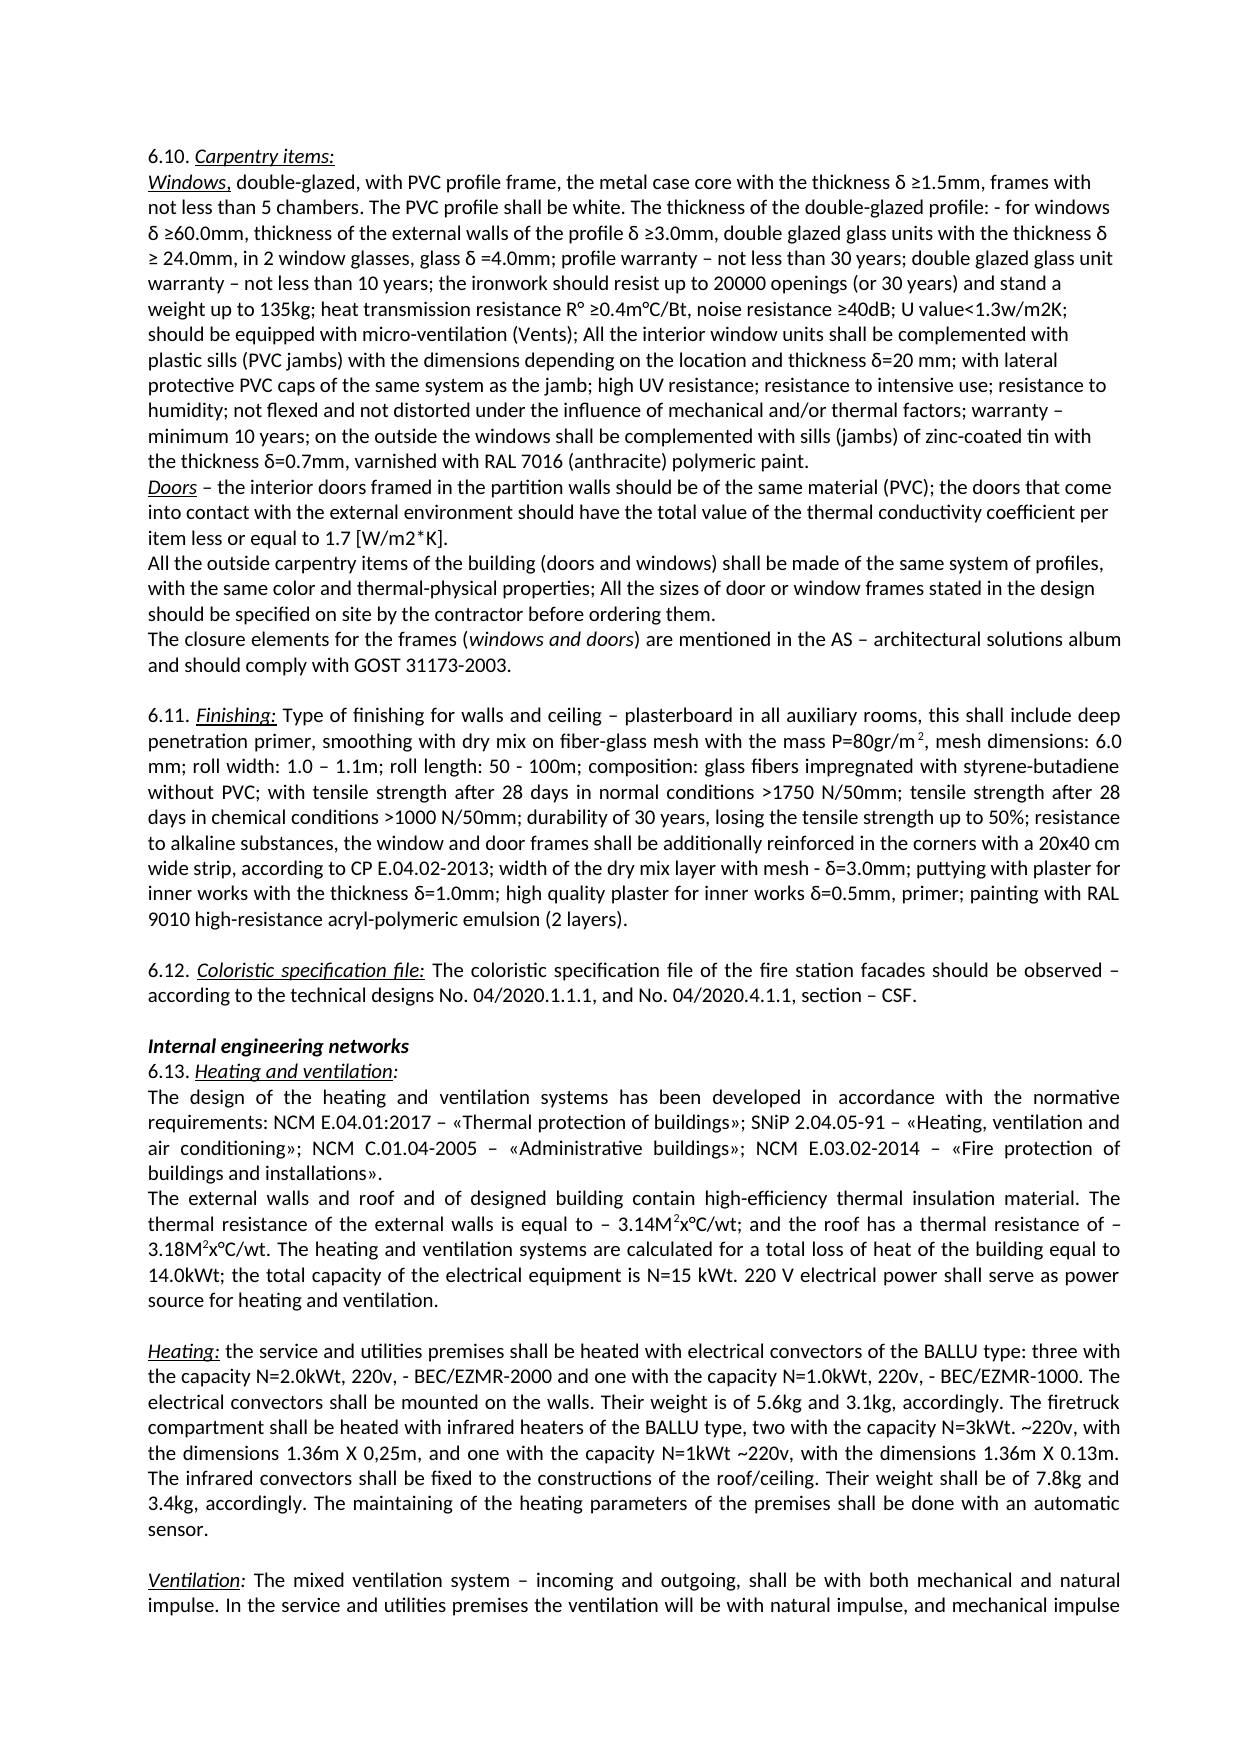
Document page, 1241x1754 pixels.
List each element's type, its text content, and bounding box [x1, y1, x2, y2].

text 6.11. Finishing: Type of finishing for walls and ceiling – plasterboard in all auxiliary rooms, this shall include deep penetration primer, smoothing with dry mix on fiber-glass mesh with the mass P=80gr/m2, mesh dimensions: 6.0 mm; roll width: 1.0 – 1.1m; roll length: 50 - 100m; composition: glass fibers impregnated with styrene-butadiene without PVC; with tensile strength after 28 days in normal conditions ˃1750 N/50mm; tensile strength after 28 days in chemical conditions ˃1000 N/50mm; durability of 30 years, losing the tensile strength up to 50%; resistance to alkaline substances, the window and door frames shall be additionally reinforced in the corners with a 20x40 cm wide strip, according to CP E.04.02-2013; width of the dry mix layer with mesh - δ=3.0mm; puttying with plaster for inner works with the thickness δ=1.0mm; high quality plaster for inner works δ=0.5mm, primer; painting with RAL 9010 high-resistance acryl-polymeric emulsion (2 layers). [148, 703, 1122, 931]
text The external walls and roof and of designed building contain high-efficiency thermal insulation material. The thermal resistance of the external walls is equal to – 3.14M2x°C/wt; and the roof has a thermal resistance of – 3.18M2x°C/wt. The heating and ventilation systems are calculated for a total loss of heat of the building equal to 14.0kWt; the total capacity of the electrical equipment is N=15 kWt. 220 V electrical power shall serve as power source for heating and ventilation. [148, 1186, 1122, 1313]
text All the outside carpentry items of the building (doors and windows) shall be made of the same system of profiles, with the same color and thermal-physical properties; All the sizes of door or window frames stated in the design should be specified on site by the contractor before ordering them. [148, 550, 1122, 626]
text 6.10. Carpentry items: [148, 143, 1122, 169]
text Windows, double-glazed, with PVC profile frame, the metal case core with the thickness δ ≥1.5mm, frames with not less than 5 chambers. The PVC profile shall be white. The thickness of the double-glazed profile: - for windows δ ≥60.0mm, thickness of the external walls of the profile δ ≥3.0mm, double glazed glass units with the thickness δ ≥ 24.0mm, in 2 window glasses, glass δ =4.0mm; profile warranty – not less than 30 years; double glazed glass unit warranty – not less than 10 years; the ironwork should resist up to 20000 openings (or 30 years) and stand a weight up to 135kg; heat transmission resistance R° ≥0.4m°C/Bt, noise resistance ≥40dB; U value<1.3w/m2K; should be equipped with micro-ventilation (Vents); All the interior window units shall be complemented with plastic sills (PVC jambs) with the dimensions depending on the location and thickness δ=20 mm; with lateral protective PVC caps of the same system as the jamb; high UV resistance; resistance to intensive use; resistance to humidity; not flexed and not distorted under the influence of mechanical and/or thermal factors; warranty – minimum 10 years; on the outside the windows shall be complemented with sills (jambs) of zinc-coated tin with the thickness δ=0.7mm, varnished with RAL 7016 (anthracite) polymeric paint. [148, 169, 1122, 474]
text 6.12. Coloristic specification file: The coloristic specification file of the fire station facades should be observed – according to the technical designs No. 04/2020.1.1.1, and No. 04/2020.4.1.1, section – CSF. [148, 957, 1122, 1008]
text Doors – the interior doors framed in the partition walls should be of the same material (PVC); the doors that come into contact with the external environment should have the total value of the thermal conductivity coefficient per item less or equal to 1.7 [W/m2*K]. [148, 474, 1122, 550]
text Internal engineering networks [148, 1033, 1122, 1058]
text Heating: the service and utilities premises shall be heated with electrical convectors of the BALLU type: three with the capacity N=2.0kWt, 220v, - BEC/EZMR-2000 and one with the capacity N=1.0kWt, 220v, - BEC/EZMR-1000. The electrical convectors shall be mounted on the walls. Their weight is of 5.6kg and 3.1kg, accordingly. The firetruck compartment shall be heated with infrared heaters of the BALLU type, two with the capacity N=3kWt. ~220v, with the dimensions 1.36m Х 0,25m, and one with the capacity N=1kWt ~220v, with the dimensions 1.36m Х 0.13m. The infrared convectors shall be fixed to the constructions of the roof/ceiling. Their weight shall be of 7.8kg and 3.4kg, accordingly. The maintaining of the heating parameters of the premises shall be done with an automatic sensor. [148, 1338, 1122, 1541]
text 6.13. Heating and ventilation: [148, 1058, 1122, 1084]
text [148, 1567, 1122, 1618]
text The design of the heating and ventilation systems has been developed in accordance with the normative requirements: NCM E.04.01:2017 – «Thermal protection of buildings»; SNiP 2.04.05-91 – «Heating, ventilation and air conditioning»; NCM C.01.04-2005 – «Administrative buildings»; NCM E.03.02-2014 – «Fire protection of buildings and installations». [148, 1084, 1122, 1186]
text The closure elements for the frames (windows and doors) are mentioned in the AS – architectural solutions album and should comply with GOST 31173-2003. [148, 626, 1122, 677]
